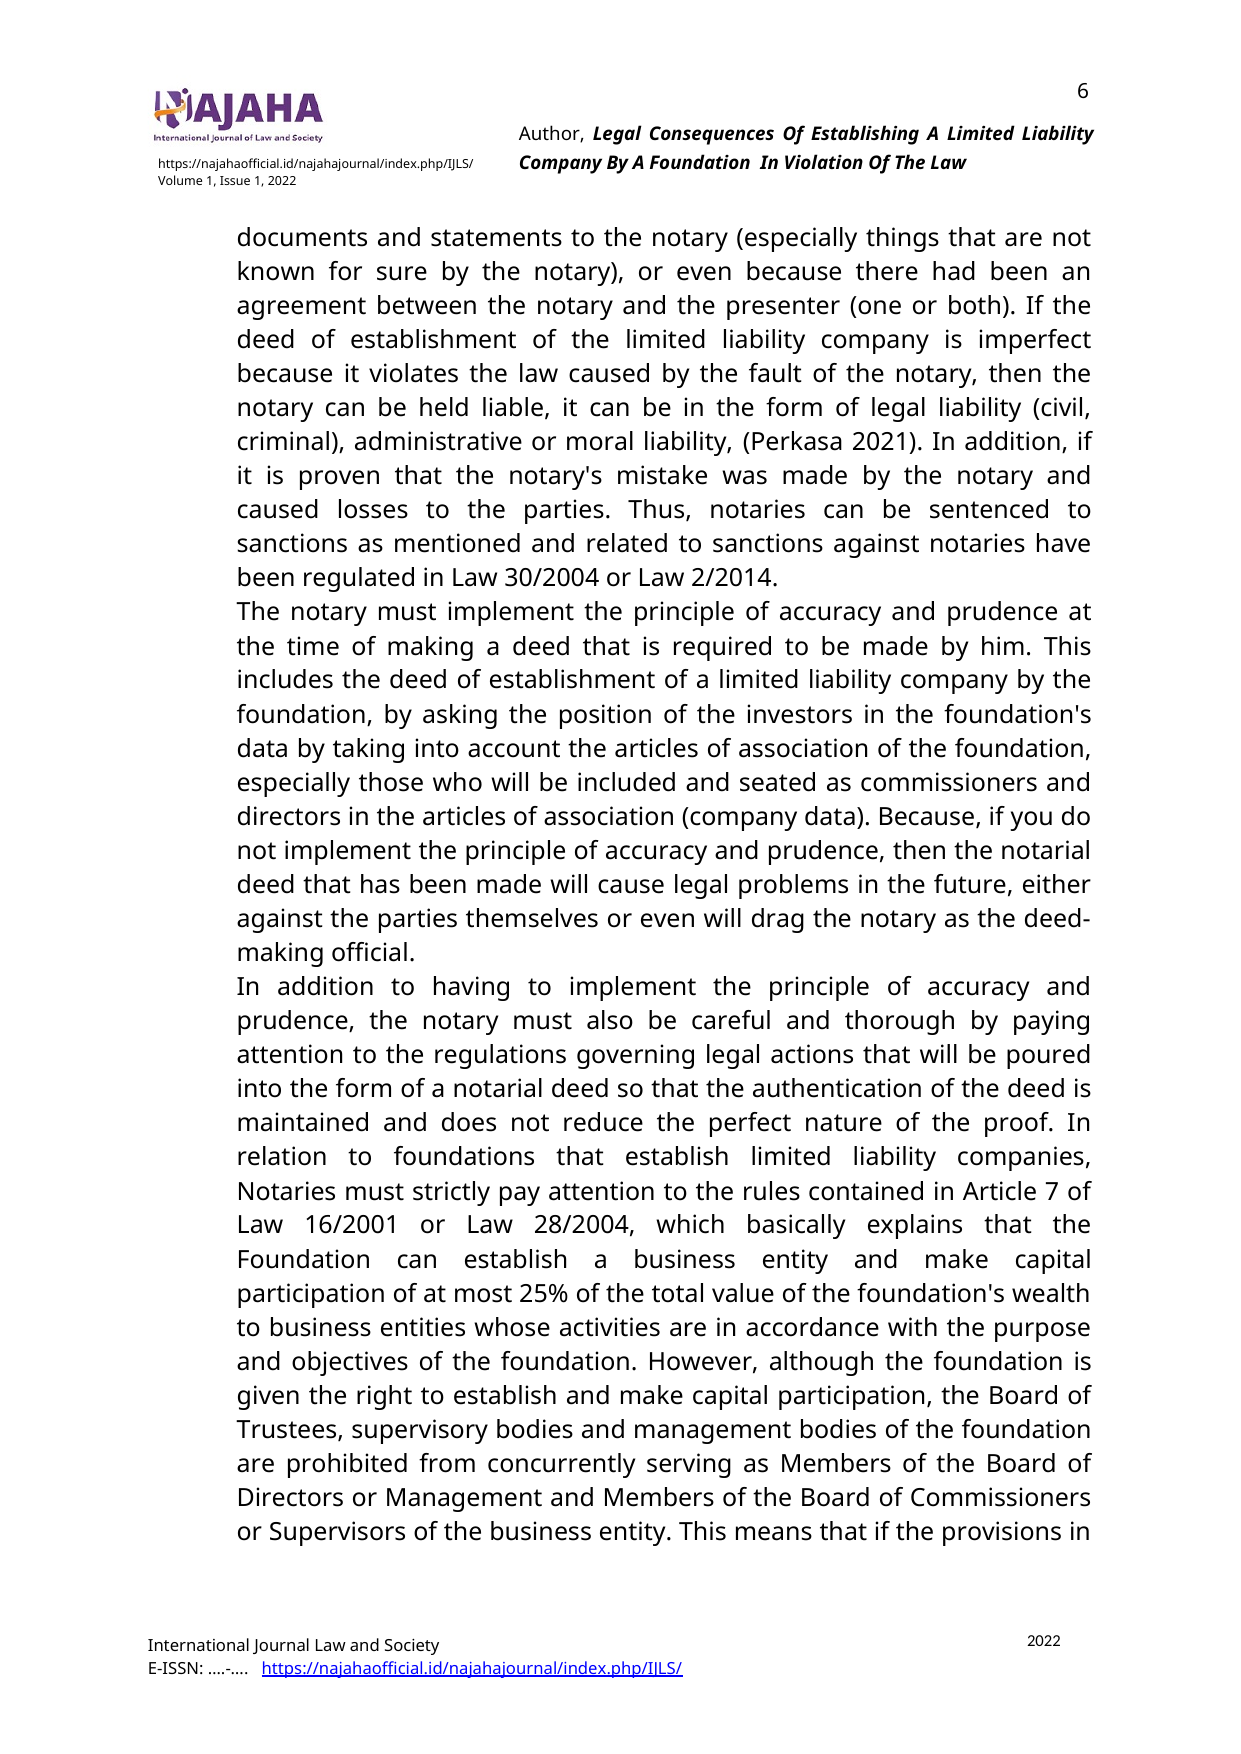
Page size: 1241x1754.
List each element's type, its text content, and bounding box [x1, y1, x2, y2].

picture [147, 75, 328, 157]
list The notary must implement the principle of accuracy and prudence at the time of making a deed that is required to be made by him. This includes the deed of establishment of a limited liability company by the foundation, by asking the position of the investors in the foundation's data by taking into account the articles of association of the foundation, especially those who will be included and seated as commissioners and directors in the articles of association (company data). Because, if you do not implement the principle of accuracy and prudence, then the notarial deed that has been made will cause legal problems in the future, either against the parties themselves or even will drag the notary as the deed-making official. [236, 594, 1092, 969]
